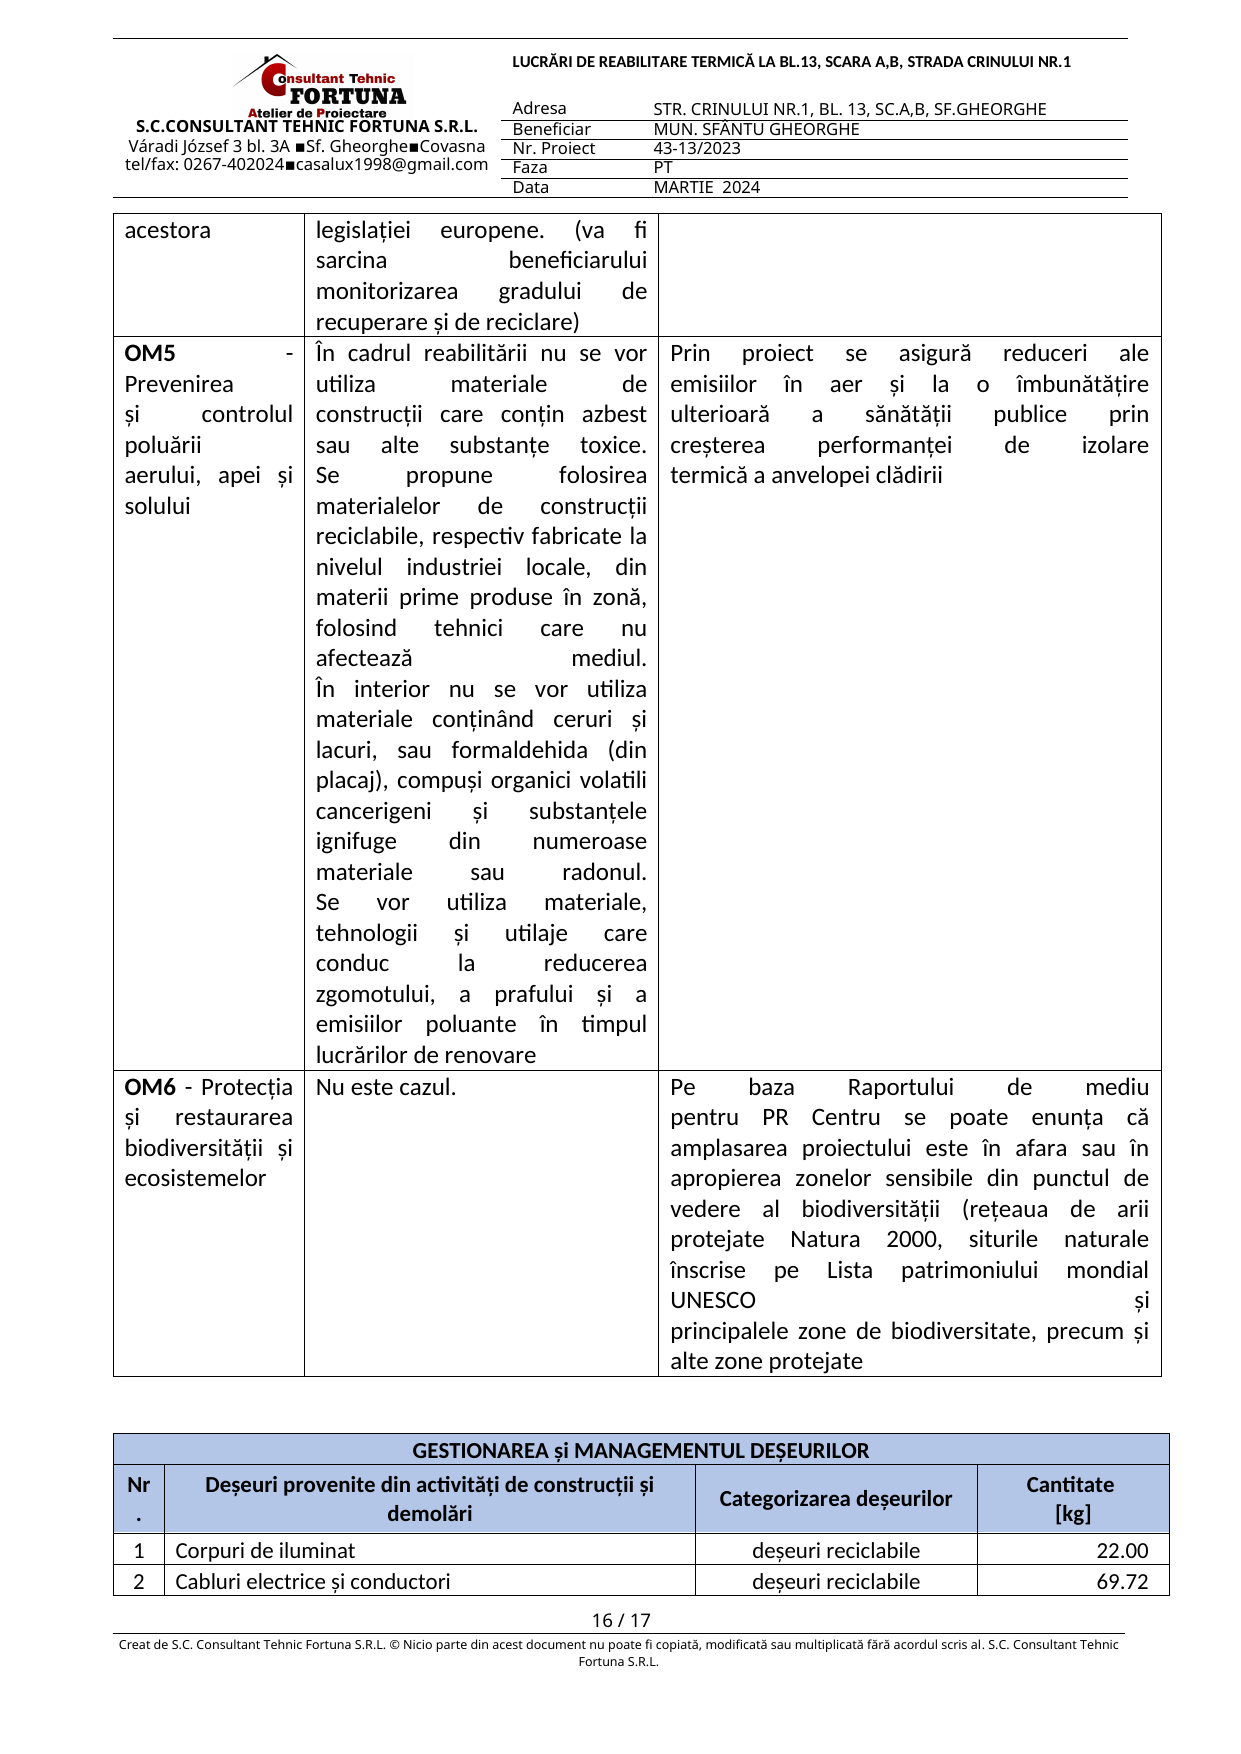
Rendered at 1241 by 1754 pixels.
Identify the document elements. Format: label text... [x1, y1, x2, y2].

table_cell 2 [114, 1565, 164, 1595]
table_cell 22.00 [978, 1534, 1169, 1564]
table_cell Nu este cazul. [305, 1071, 658, 1376]
table_cell Pe baza Raportului de mediu pentru PR Centru se poate enunța că amplasarea proiectului este în afara sau în apropierea zonelor sensibile din punctul de vedere al biodiversității (rețeaua de arii protejate Natura 2000, siturile naturale înscrise pe Lista patrimoniului mondial UNESCO și principalele zone de biodiversitate, precum și alte zone protejate [659, 1071, 1161, 1376]
table_cell 1 [114, 1534, 164, 1564]
table_cell 69.72 [978, 1565, 1169, 1595]
table_cell Nr. [114, 1465, 164, 1532]
table_cell deșeuri reciclabile [696, 1534, 977, 1564]
table_cell OM6 - Protecția și restaurarea biodiversității și ecosistemelor [114, 1071, 304, 1376]
table_header GESTIONAREA și MANAGEMENTUL DEȘEURILOR [114, 1434, 1169, 1464]
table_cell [305, 214, 658, 336]
table_cell Deșeuri provenite din activități de construcții și demolări [165, 1465, 695, 1532]
table_cell OM5 - Prevenirea și controlul poluării aerului, apei și solului [114, 337, 304, 1070]
table_cell Corpuri de iluminat [165, 1534, 695, 1564]
table_cell Cabluri electrice și conductori [165, 1565, 695, 1595]
picture [232, 53, 414, 120]
table_cell Cantitate [kg] [978, 1465, 1169, 1532]
table_cell deșeuri reciclabile [696, 1565, 977, 1595]
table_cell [114, 214, 304, 336]
table_cell Categorizarea deșeurilor [696, 1465, 977, 1532]
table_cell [659, 214, 1161, 336]
table_cell Prin proiect se asigură reduceri ale emisiilor în aer și la o îmbunătățire ulterioară a sănătății publice prin creșterea performanței de izolare termică a anvelopei clădirii [659, 337, 1161, 1070]
table_cell În cadrul reabilitării nu se vor utiliza materiale de construcții care conțin azbest sau alte substanțe toxice. Se propune folosirea materialelor de construcții reciclabile, respectiv fabricate la nivelul industriei locale, din materii prime produse în zonă, folosind tehnici care nu afectează mediul. În interior nu se vor utiliza materiale conținând ceruri și lacuri, sau formaldehida (din placaj), compuși organici volatili cancerigeni și substanțele ignifuge din numeroase materiale sau radonul. Se vor utiliza materiale, tehnologii și utilaje care conduc la reducerea zgomotului, a prafului și a emisiilor poluante în timpul lucrărilor de renovare [305, 337, 658, 1070]
